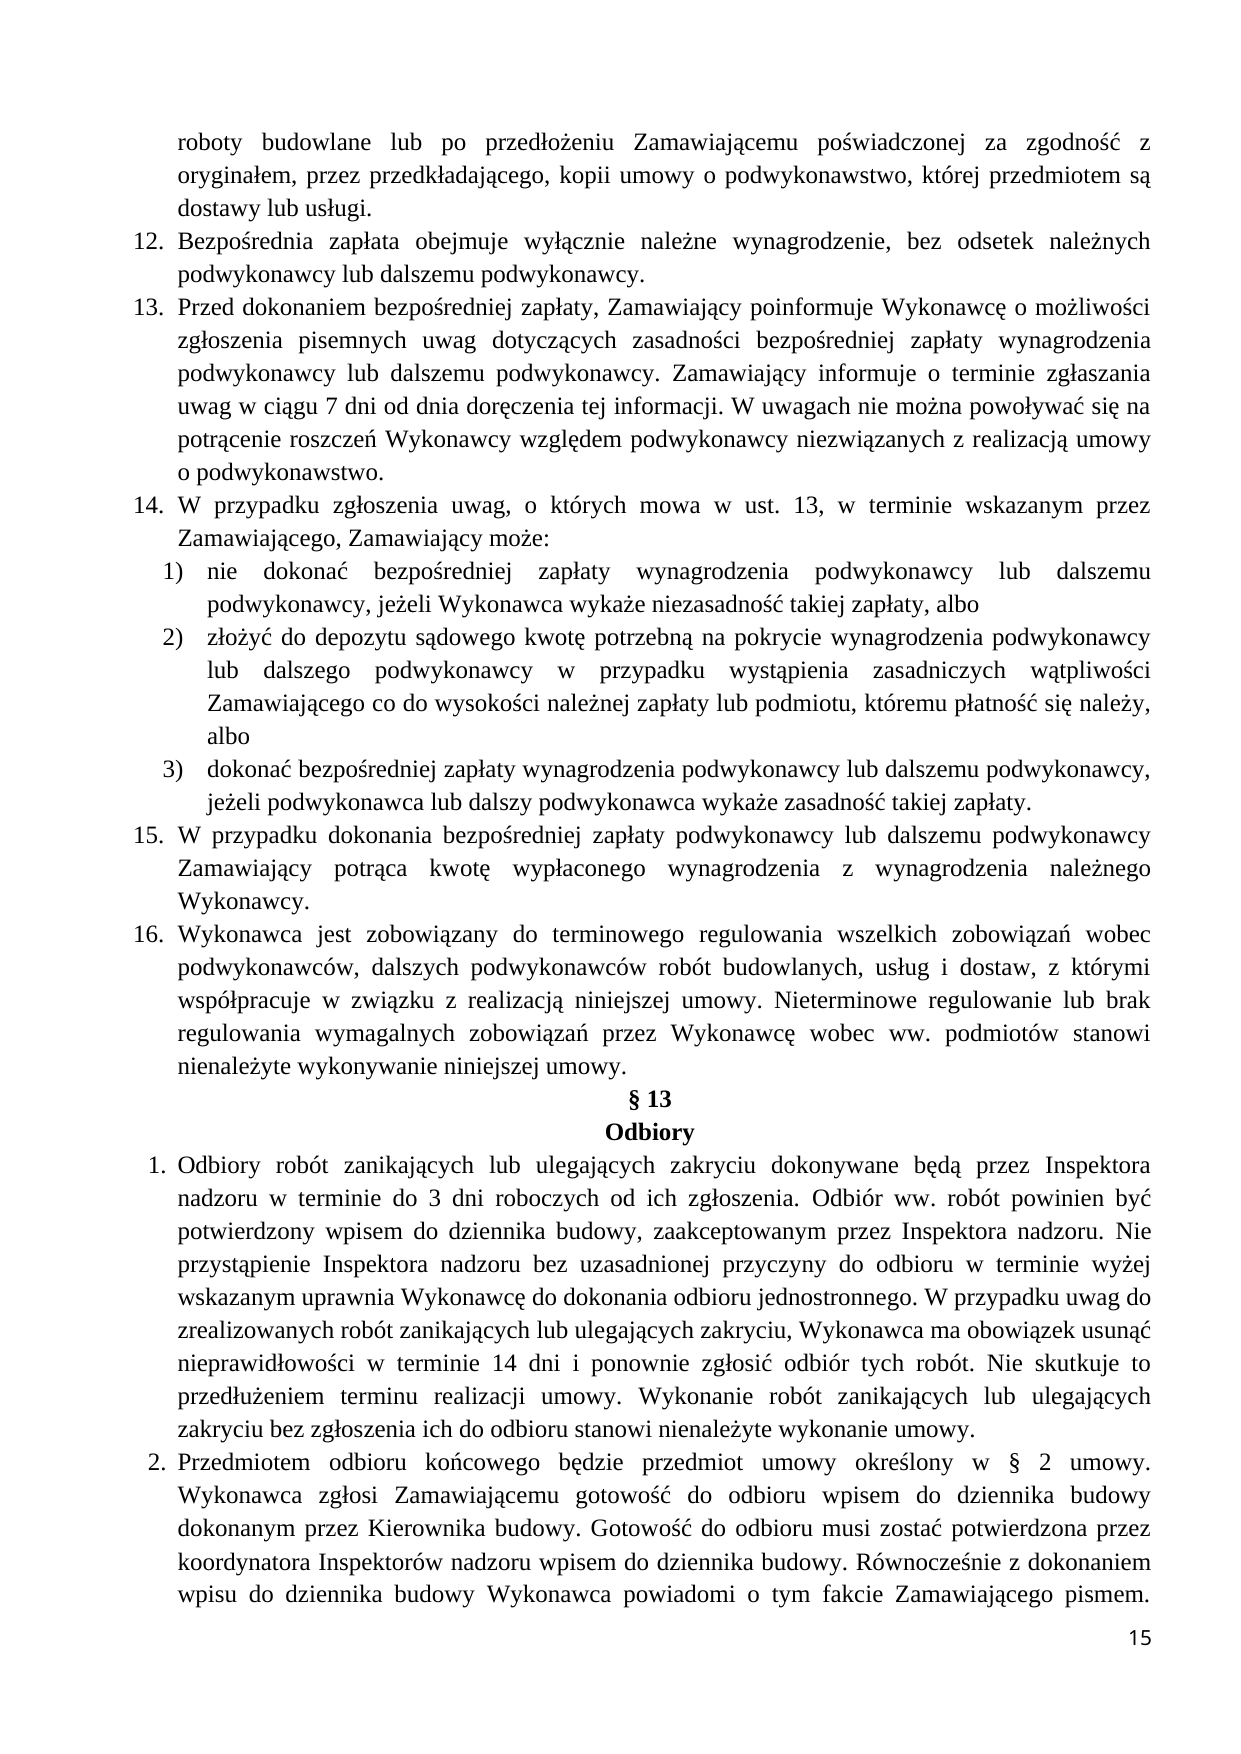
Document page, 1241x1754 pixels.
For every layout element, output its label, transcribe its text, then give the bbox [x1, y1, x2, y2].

list W przypadku dokonania bezpośredniej zapłaty podwykonawcy lub dalszemu podwykonawcy Zamawiający potrąca kwotę wypłaconego wynagrodzenia z wynagrodzenia należnego Wykonawcy. [133, 820, 1152, 915]
list złożyć do depozytu sądowego kwotę potrzebną na pokrycie wynagrodzenia podwykonawcy lub dalszego podwykonawcy w przypadku wystąpienia zasadniczych wątpliwości Zamawiającego co do wysokości należnej zapłaty lub podmiotu, któremu płatność się należy, albo [162, 622, 1152, 750]
list W przypadku zgłoszenia uwag, o których mowa w ust. 13, w terminie wskazanym przez Zamawiającego, Zamawiający może: [133, 490, 1152, 552]
list Przed dokonaniem bezpośredniej zapłaty, Zamawiający poinformuje Wykonawcę o możliwości zgłoszenia pisemnych uwag dotyczących zasadności bezpośredniej zapłaty wynagrodzenia podwykonawcy lub dalszemu podwykonawcy. Zamawiający informuje o terminie zgłaszania uwag w ciągu 7 dni od dnia doręczenia tej informacji. W uwagach nie można powoływać się na potrącenie roszczeń Wykonawcy względem podwykonawcy niezwiązanych z realizacją umowy o podwykonawstwo. [133, 292, 1152, 486]
text § 13 [148, 1084, 1152, 1113]
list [133, 127, 1152, 221]
list Wykonawca jest zobowiązany do terminowego regulowania wszelkich zobowiązań wobec podwykonawców, dalszych podwykonawców robót budowlanych, usług i dostaw, z którymi współpracuje w związku z realizacją niniejszej umowy. Nieterminowe regulowanie lub brak regulowania wymagalnych zobowiązań przez Wykonawcę wobec ww. podmiotów stanowi nienależyte wykonywanie niniejszej umowy. [133, 919, 1152, 1080]
list Odbiory robót zanikających lub ulegających zakryciu dokonywane będą przez Inspektora nadzoru w terminie do 3 dni roboczych od ich zgłoszenia. Odbiór ww. robót powinien być potwierdzony wpisem do dziennika budowy, zaakceptowanym przez Inspektora nadzoru. Nie przystąpienie Inspektora nadzoru bez uzasadnionej przyczyny do odbioru w terminie wyżej wskazanym uprawnia Wykonawcę do dokonania odbioru jednostronnego. W przypadku uwag do zrealizowanych robót zanikających lub ulegających zakryciu, Wykonawca ma obowiązek usunąć nieprawidłowości w terminie 14 dni i ponownie zgłosić odbiór tych robót. Nie skutkuje to przedłużeniem terminu realizacji umowy. Wykonanie robót zanikających lub ulegających zakryciu bez zgłoszenia ich do odbioru stanowi nienależyte wykonanie umowy. [148, 1150, 1152, 1443]
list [148, 1447, 1152, 1608]
list nie dokonać bezpośredniej zapłaty wynagrodzenia podwykonawcy lub dalszemu podwykonawcy, jeżeli Wykonawca wykaże niezasadność takiej zapłaty, albo [162, 556, 1152, 618]
list dokonać bezpośredniej zapłaty wynagrodzenia podwykonawcy lub dalszemu podwykonawcy, jeżeli podwykonawca lub dalszy podwykonawca wykaże zasadność takiej zapłaty. [162, 754, 1152, 816]
list Bezpośrednia zapłata obejmuje wyłącznie należne wynagrodzenie, bez odsetek należnych podwykonawcy lub dalszemu podwykonawcy. [133, 226, 1152, 287]
text Odbiory [148, 1117, 1152, 1146]
